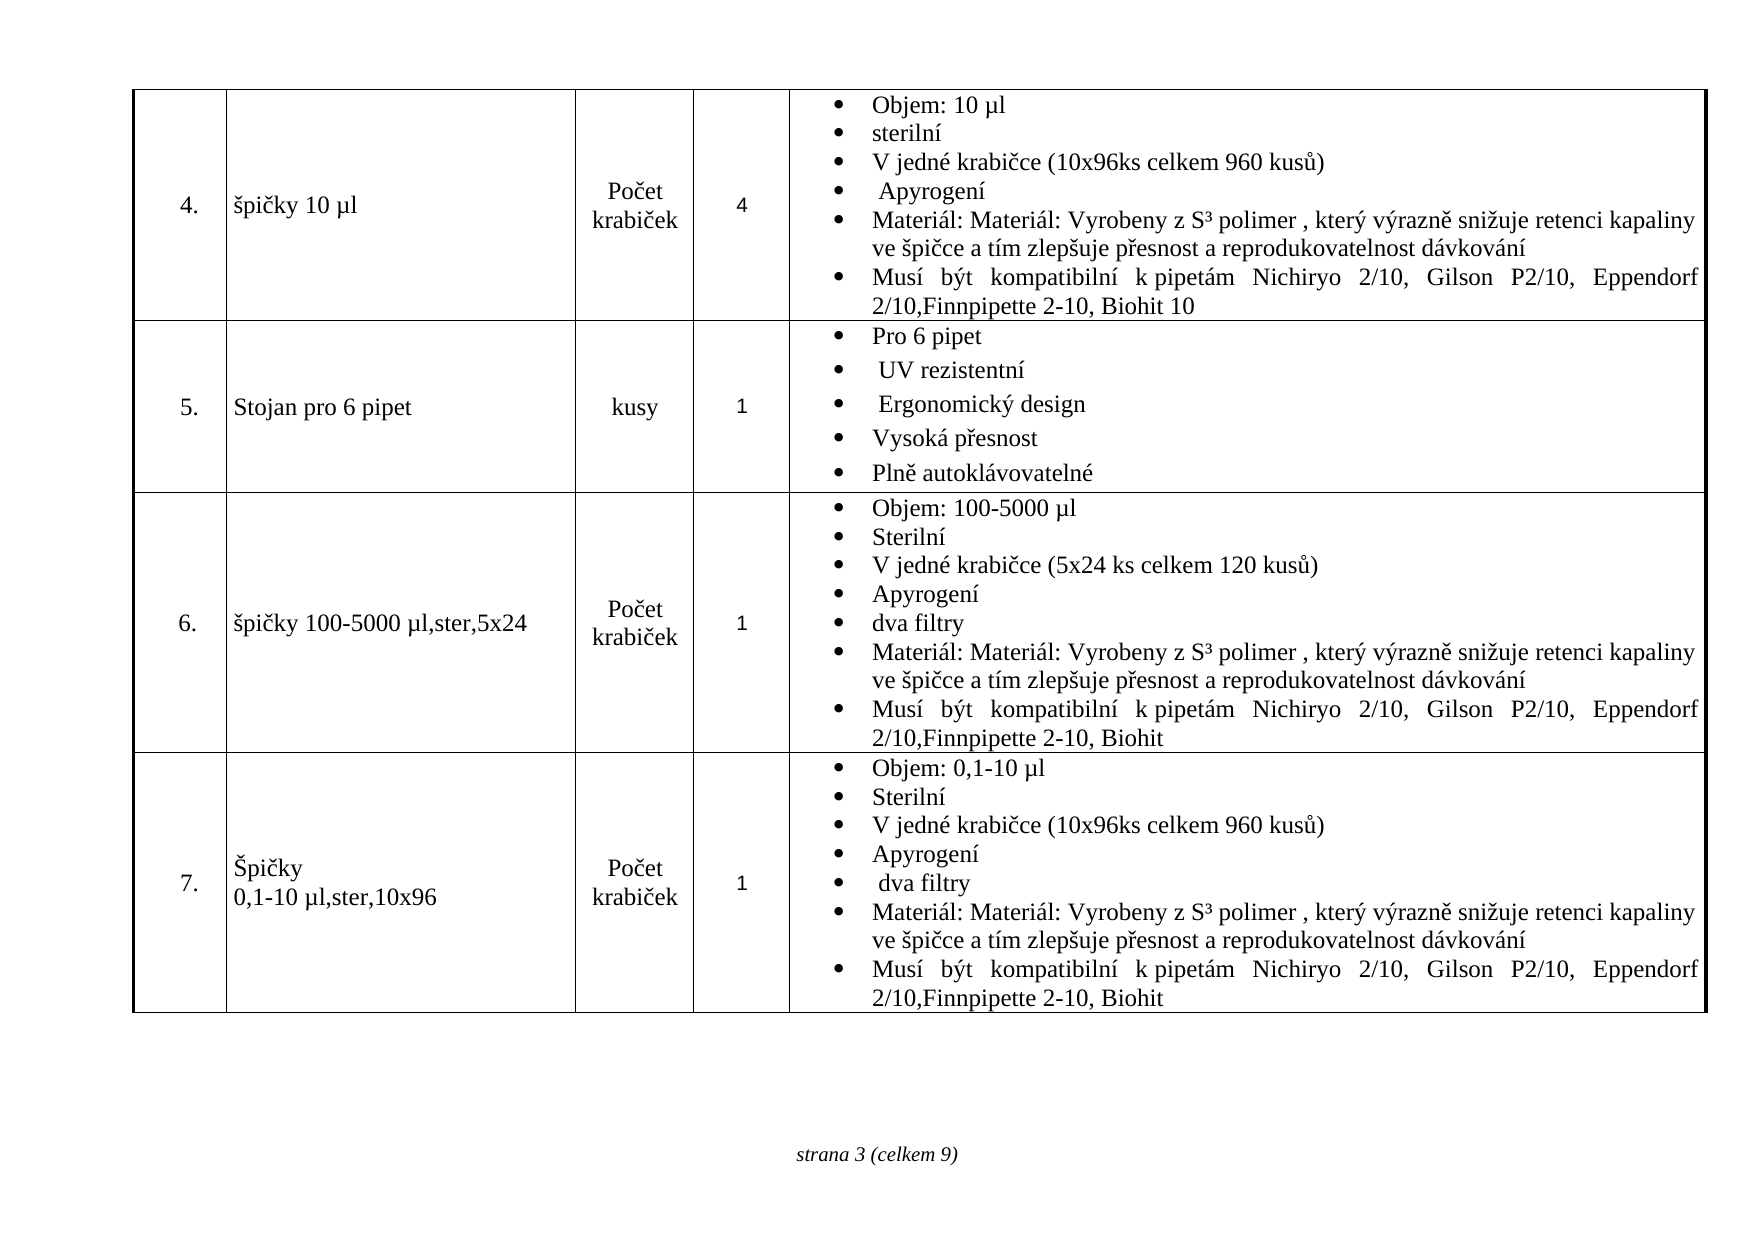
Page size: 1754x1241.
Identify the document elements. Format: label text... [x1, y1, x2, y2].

table_cell [135, 90, 226, 320]
table_cell 1 [694, 493, 789, 752]
table_cell 1 [694, 321, 789, 492]
table_cell [135, 321, 226, 492]
table_cell špičky 10 µl [227, 90, 575, 320]
table_cell Špičky 0,1-10 µl,ster,10x96 [227, 753, 575, 1012]
table_cell Objem: 100-5000 µl Sterilní V jedné krabičce (5x24 ks celkem 120 kusů) Apyrogení dva filtry Materiál: Materiál: Vyrobeny z S³ polimer , který výrazně snižuje retenci kapaliny ve špičce a tím zlepšuje přesnost a reprodukovatelnost dávkování Musí být kompatibilní k pipetám Nichiryo 2/10, Gilson P2/10, Eppendorf 2/10,Finnpipette 2-10, Biohit [790, 493, 1704, 752]
table_cell Počet krabiček [576, 753, 693, 1012]
table_cell Objem: 10 µl sterilní V jedné krabičce (10x96ks celkem 960 kusů) Apyrogení Materiál: Materiál: Vyrobeny z S³ polimer , který výrazně snižuje retenci kapaliny ve špičce a tím zlepšuje přesnost a reprodukovatelnost dávkování Musí být kompatibilní k pipetám Nichiryo 2/10, Gilson P2/10, Eppendorf 2/10,Finnpipette 2-10, Biohit 10 [790, 90, 1704, 320]
table_cell [135, 753, 226, 1012]
table_cell kusy [576, 321, 693, 492]
table_cell [135, 493, 226, 752]
table_cell špičky 100-5000 µl,ster,5x24 [227, 493, 575, 752]
table_cell Počet krabiček [576, 493, 693, 752]
table_cell Objem: 0,1-10 µl Sterilní V jedné krabičce (10x96ks celkem 960 kusů) Apyrogení dva filtry Materiál: Materiál: Vyrobeny z S³ polimer , který výrazně snižuje retenci kapaliny ve špičce a tím zlepšuje přesnost a reprodukovatelnost dávkování Musí být kompatibilní k pipetám Nichiryo 2/10, Gilson P2/10, Eppendorf 2/10,Finnpipette 2-10, Biohit [790, 753, 1704, 1012]
table_cell Pro 6 pipet UV rezistentní Ergonomický design Vysoká přesnost Plně autoklávovatelné [790, 321, 1704, 492]
table_cell 1 [694, 753, 789, 1012]
table_cell 4 [694, 90, 789, 320]
table_cell Počet krabiček [576, 90, 693, 320]
table_cell Stojan pro 6 pipet [227, 321, 575, 492]
